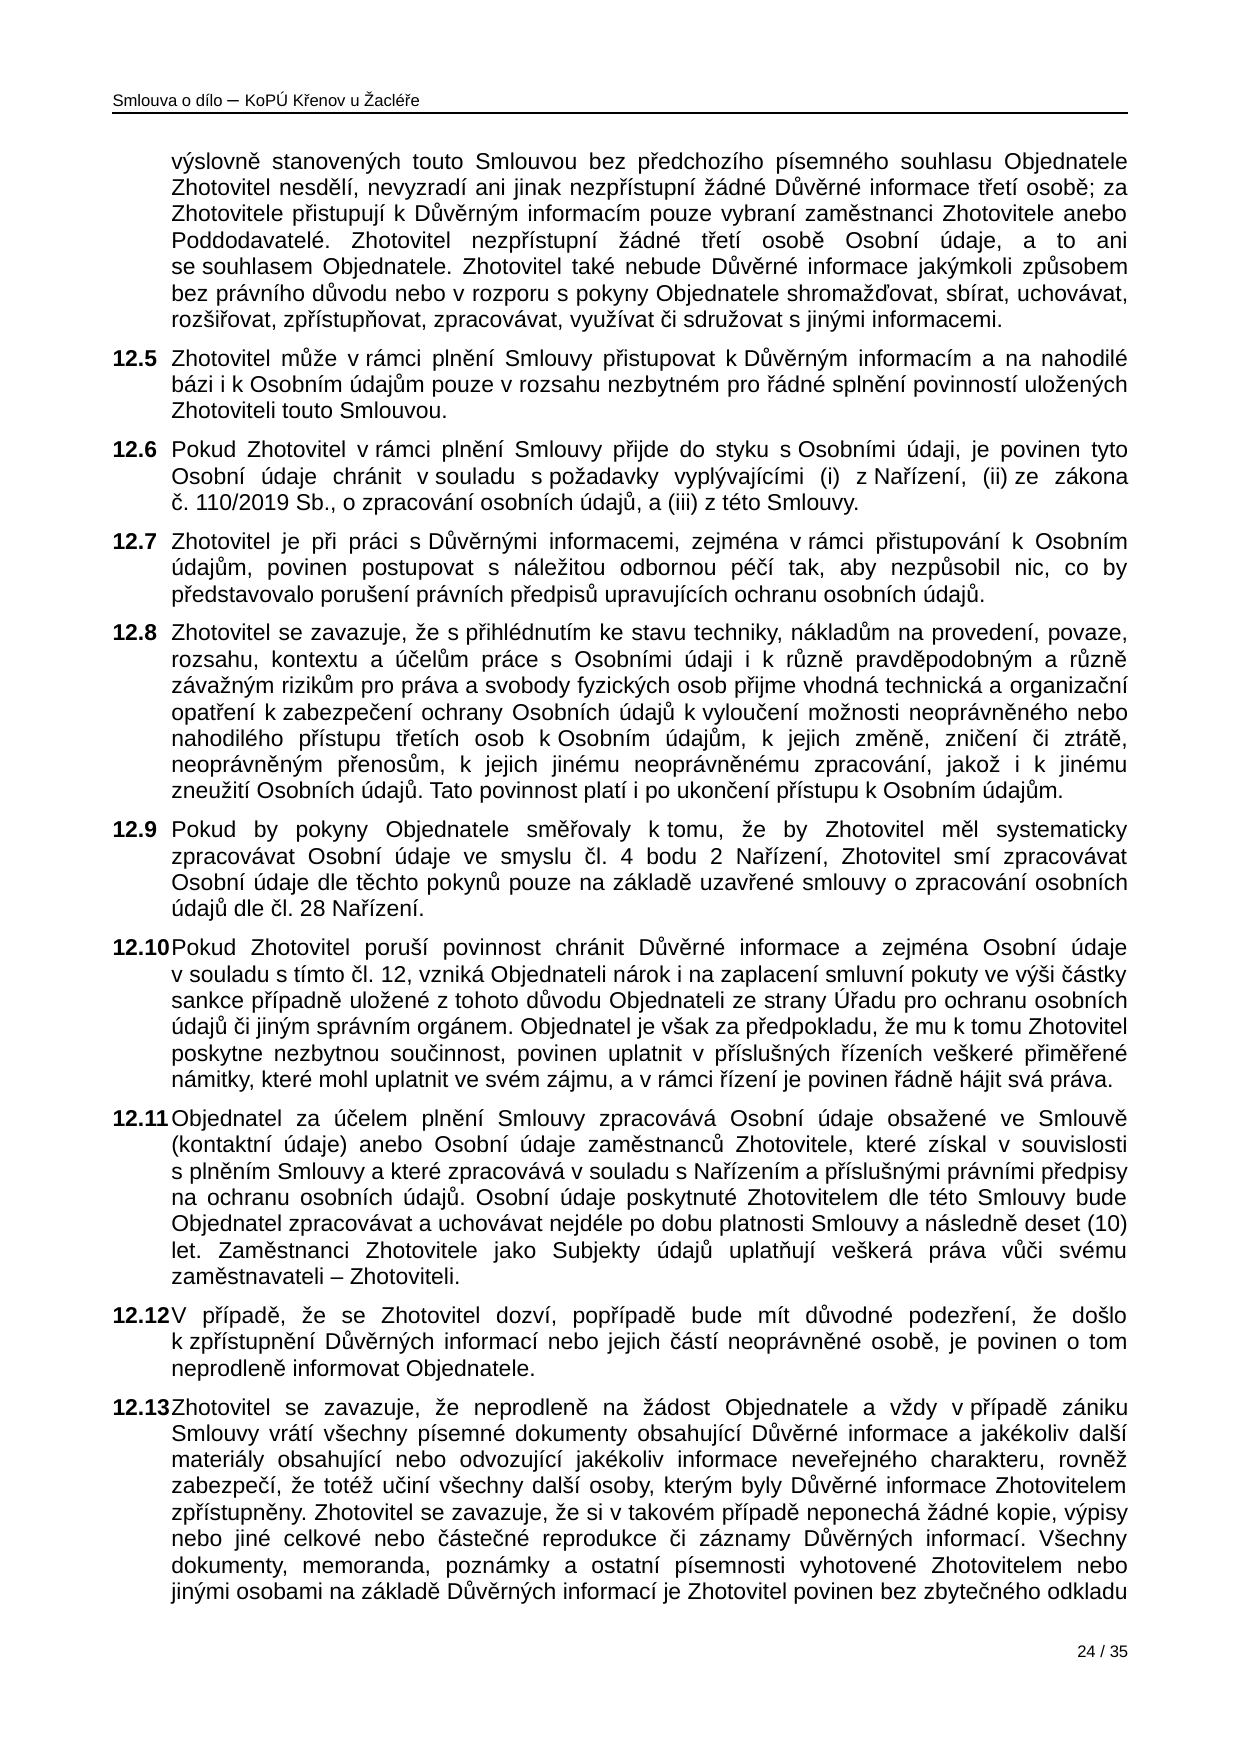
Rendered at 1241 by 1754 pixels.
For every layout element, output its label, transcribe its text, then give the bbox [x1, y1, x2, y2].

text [112, 148, 1128, 332]
text Pokud Zhotovitel v rámci plnění Smlouvy přijde do styku s Osobními údaji, je povinen tyto Osobní údaje chránit v souladu s požadavky vyplývajícími (i) z Nařízení, (ii) ze zákona č. 110/2019 Sb., o zpracování osobních údajů, a (iii) z této Smlouvy. [112, 436, 1128, 515]
text Zhotovitel může v rámci plnění Smlouvy přistupovat k Důvěrným informacím a na nahodilé bázi i k Osobním údajům pouze v rozsahu nezbytném pro řádné splnění povinností uložených Zhotoviteli touto Smlouvou. [112, 345, 1128, 424]
text Zhotovitel je při práci s Důvěrnými informacemi, zejména v rámci přistupování k Osobním údajům, povinen postupovat s náležitou odbornou péčí tak, aby nezpůsobil nic, co by představovalo porušení právních předpisů upravujících ochranu osobních údajů. [112, 528, 1128, 607]
text Pokud by pokyny Objednatele směřovaly k tomu, že by Zhotovitel měl systematicky zpracovávat Osobní údaje ve smyslu čl. 4 bodu 2 Nařízení, Zhotovitel smí zpracovávat Osobní údaje dle těchto pokynů pouze na základě uzavřené smlouvy o zpracování osobních údajů dle čl. 28 Nařízení. [112, 816, 1128, 922]
text Objednatel za účelem plnění Smlouvy zpracovává Osobní údaje obsažené ve Smlouvě (kontaktní údaje) anebo Osobní údaje zaměstnanců Zhotovitele, které získal v souvislosti s plněním Smlouvy a které zpracovává v souladu s Nařízením a příslušnými právními předpisy na ochranu osobních údajů. Osobní údaje poskytnuté Zhotovitelem dle této Smlouvy bude Objednatel zpracovávat a uchovávat nejdéle po dobu platnosti Smlouvy a následně deset (10) let. Zaměstnanci Zhotovitele jako Subjekty údajů uplatňují veškerá práva vůči svému zaměstnavateli – Zhotoviteli. [112, 1105, 1128, 1289]
text V případě, že se Zhotovitel dozví, popřípadě bude mít důvodné podezření, že došlo k zpřístupnění Důvěrných informací nebo jejich částí neoprávněné osobě, je povinen o tom neprodleně informovat Objednatele. [112, 1302, 1128, 1381]
text Pokud Zhotovitel poruší povinnost chránit Důvěrné informace a zejména Osobní údaje v souladu s tímto čl. 12, vzniká Objednateli nárok i na zaplacení smluvní pokuty ve výši částky sankce případně uložené z tohoto důvodu Objednateli ze strany Úřadu pro ochranu osobních údajů či jiným správním orgánem. Objednatel je však za předpokladu, že mu k tomu Zhotovitel poskytne nezbytnou součinnost, povinen uplatnit v příslušných řízeních veškeré přiměřené námitky, které mohl uplatnit ve svém zájmu, a v rámci řízení je povinen řádně hájit svá práva. [112, 934, 1128, 1092]
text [112, 1393, 1128, 1604]
text Zhotovitel se zavazuje, že s přihlédnutím ke stavu techniky, nákladům na provedení, povaze, rozsahu, kontextu a účelům práce s Osobními údaji i k různě pravděpodobným a různě závažným rizikům pro práva a svobody fyzických osob přijme vhodná technická a organizační opatření k zabezpečení ochrany Osobních údajů k vyloučení možnosti neoprávněného nebo nahodilého přístupu třetích osob k Osobním údajům, k jejich změně, zničení či ztrátě, neoprávněným přenosům, k jejich jinému neoprávněnému zpracování, jakož i k jinému zneužití Osobních údajů. Tato povinnost platí i po ukončení přístupu k Osobním údajům. [112, 619, 1128, 804]
